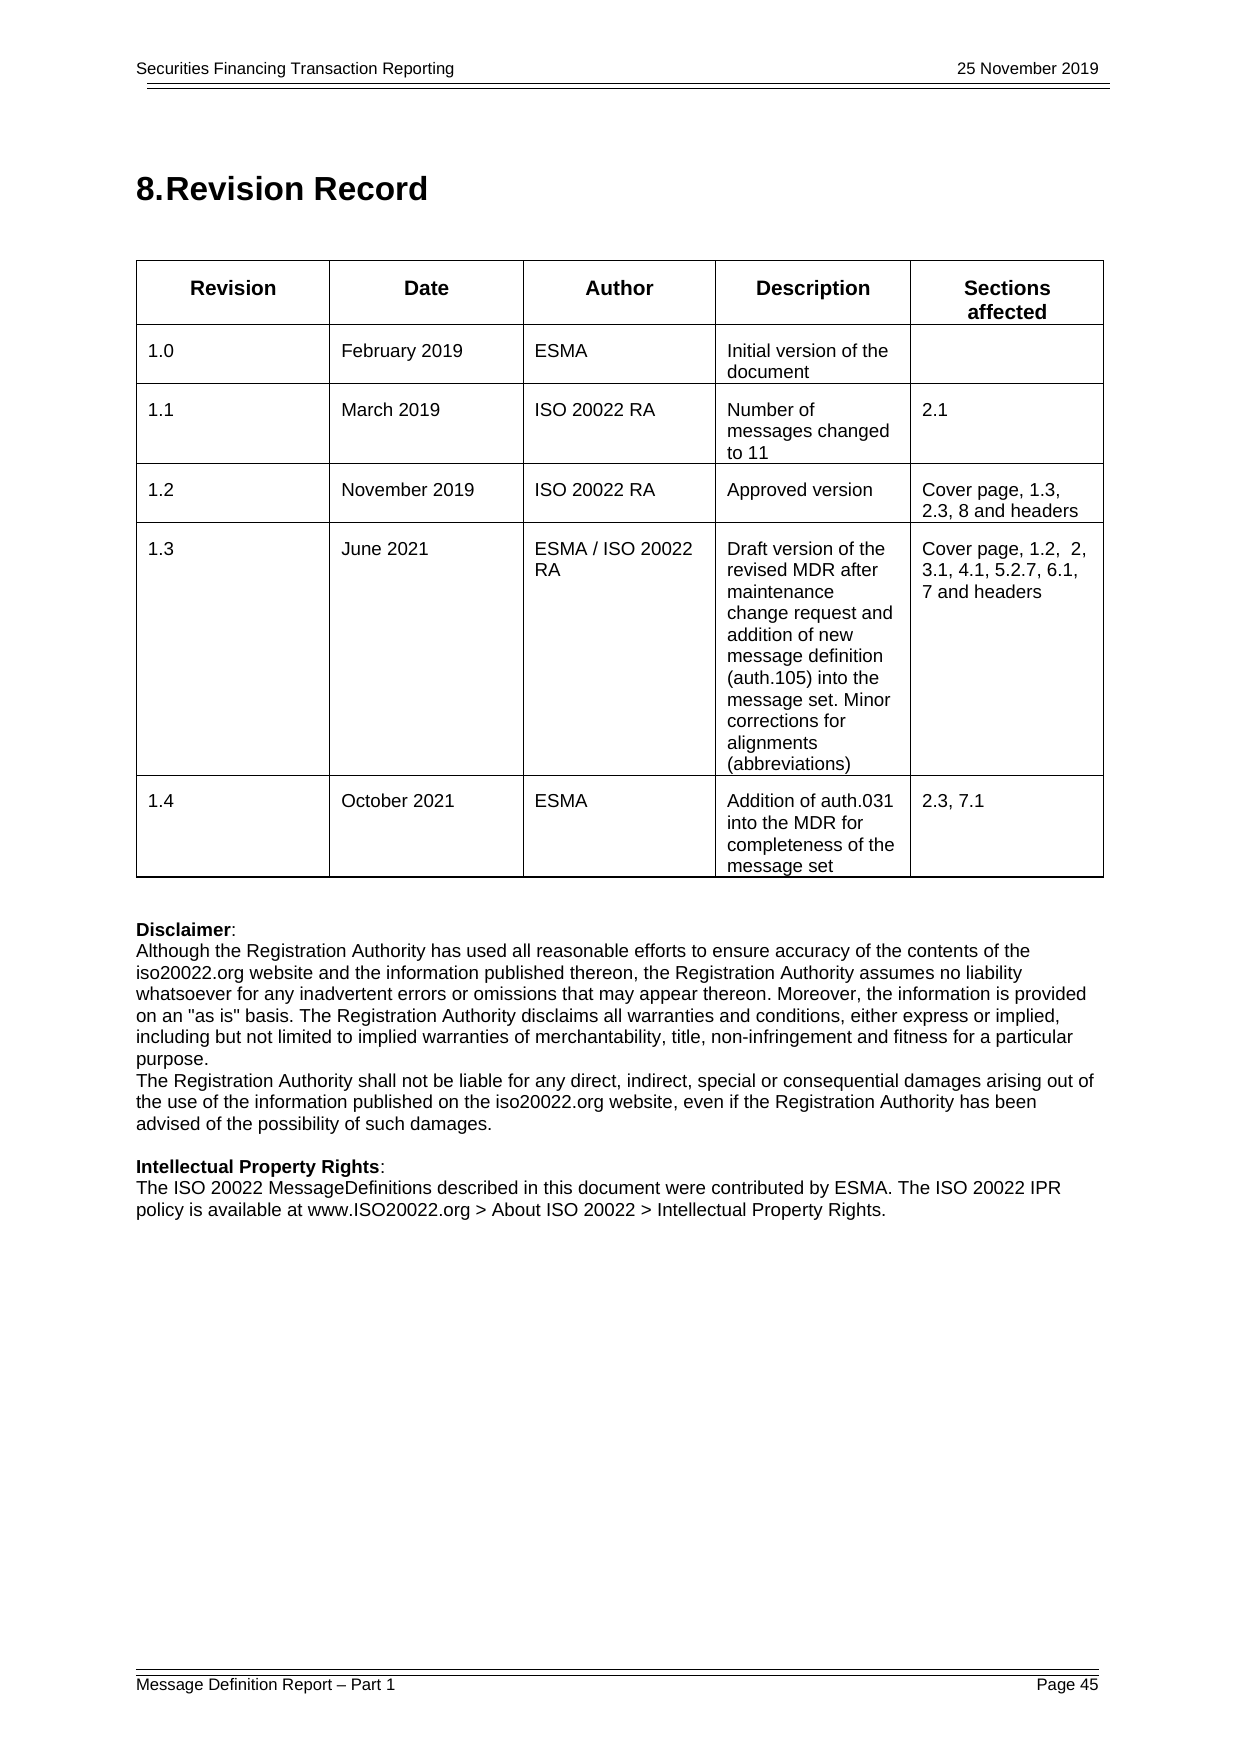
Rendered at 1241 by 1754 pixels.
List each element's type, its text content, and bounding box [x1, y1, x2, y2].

table_cell 1.0 [137, 325, 329, 383]
table_cell 1.2 [137, 464, 329, 522]
table_cell October 2021 [330, 776, 523, 876]
table_cell 1.1 [137, 384, 329, 463]
table_cell February 2019 [330, 325, 523, 383]
table_cell June 2021 [330, 523, 523, 774]
table_cell 1.4 [137, 776, 329, 876]
table_cell Cover page, 1.2, 2, 3.1, 4.1, 5.2.7, 6.1, 7 and headers [911, 523, 1103, 774]
table_header Revision [137, 261, 329, 324]
table_cell November 2019 [330, 464, 523, 522]
table_cell Addition of auth.031 into the MDR for completeness of the message set [716, 776, 910, 876]
text Intellectual Property Rights: [136, 1156, 1104, 1177]
table_cell Cover page, 1.3, 2.3, 8 and headers [911, 464, 1103, 522]
subtitle Revision Record [136, 169, 1104, 207]
table_cell March 2019 [330, 384, 523, 463]
table_header Author [524, 261, 715, 324]
table_cell [911, 325, 1103, 383]
table_cell Draft version of the revised MDR after maintenance change request and addition of new message definition (auth.105) into the message set. Minor corrections for alignments (abbreviations) [716, 523, 910, 774]
table_cell Initial version of the document [716, 325, 910, 383]
table_cell Approved version [716, 464, 910, 522]
text The Registration Authority shall not be liable for any direct, indirect, special or consequential damages arising out of the use of the information published on the iso20022.org website, even if the Registration Authority has been advised of the possibility of such damages. [136, 1069, 1104, 1134]
table_header Sections affected [911, 261, 1103, 324]
text Although the Registration Authority has used all reasonable efforts to ensure accuracy of the contents of the iso20022.org website and the information published thereon, the Registration Authority assumes no liability whatsoever for any inadvertent errors or omissions that may appear thereon. Moreover, the information is provided on an "as is" basis. The Registration Authority disclaims all warranties and conditions, either express or implied, including but not limited to implied warranties of merchantability, title, non-infringement and fitness for a particular purpose. [136, 940, 1104, 1069]
text The ISO 20022 MessageDefinitions described in this document were contributed by ESMA. The ISO 20022 IPR policy is available at www.ISO20022.org > About ISO 20022 > Intellectual Property Rights. [136, 1177, 1104, 1220]
table_cell ISO 20022 RA [524, 464, 715, 522]
table_header Description [716, 261, 910, 324]
table_cell ESMA / ISO 20022 RA [524, 523, 715, 774]
table_cell ESMA [524, 776, 715, 876]
table_cell 2.1 [911, 384, 1103, 463]
table_cell ISO 20022 RA [524, 384, 715, 463]
table_cell 2.3, 7.1 [911, 776, 1103, 876]
table_header Date [330, 261, 523, 324]
table_cell ESMA [524, 325, 715, 383]
text Disclaimer: [136, 918, 1104, 940]
table_cell Number of messages changed to 11 [716, 384, 910, 463]
table_cell 1.3 [137, 523, 329, 774]
